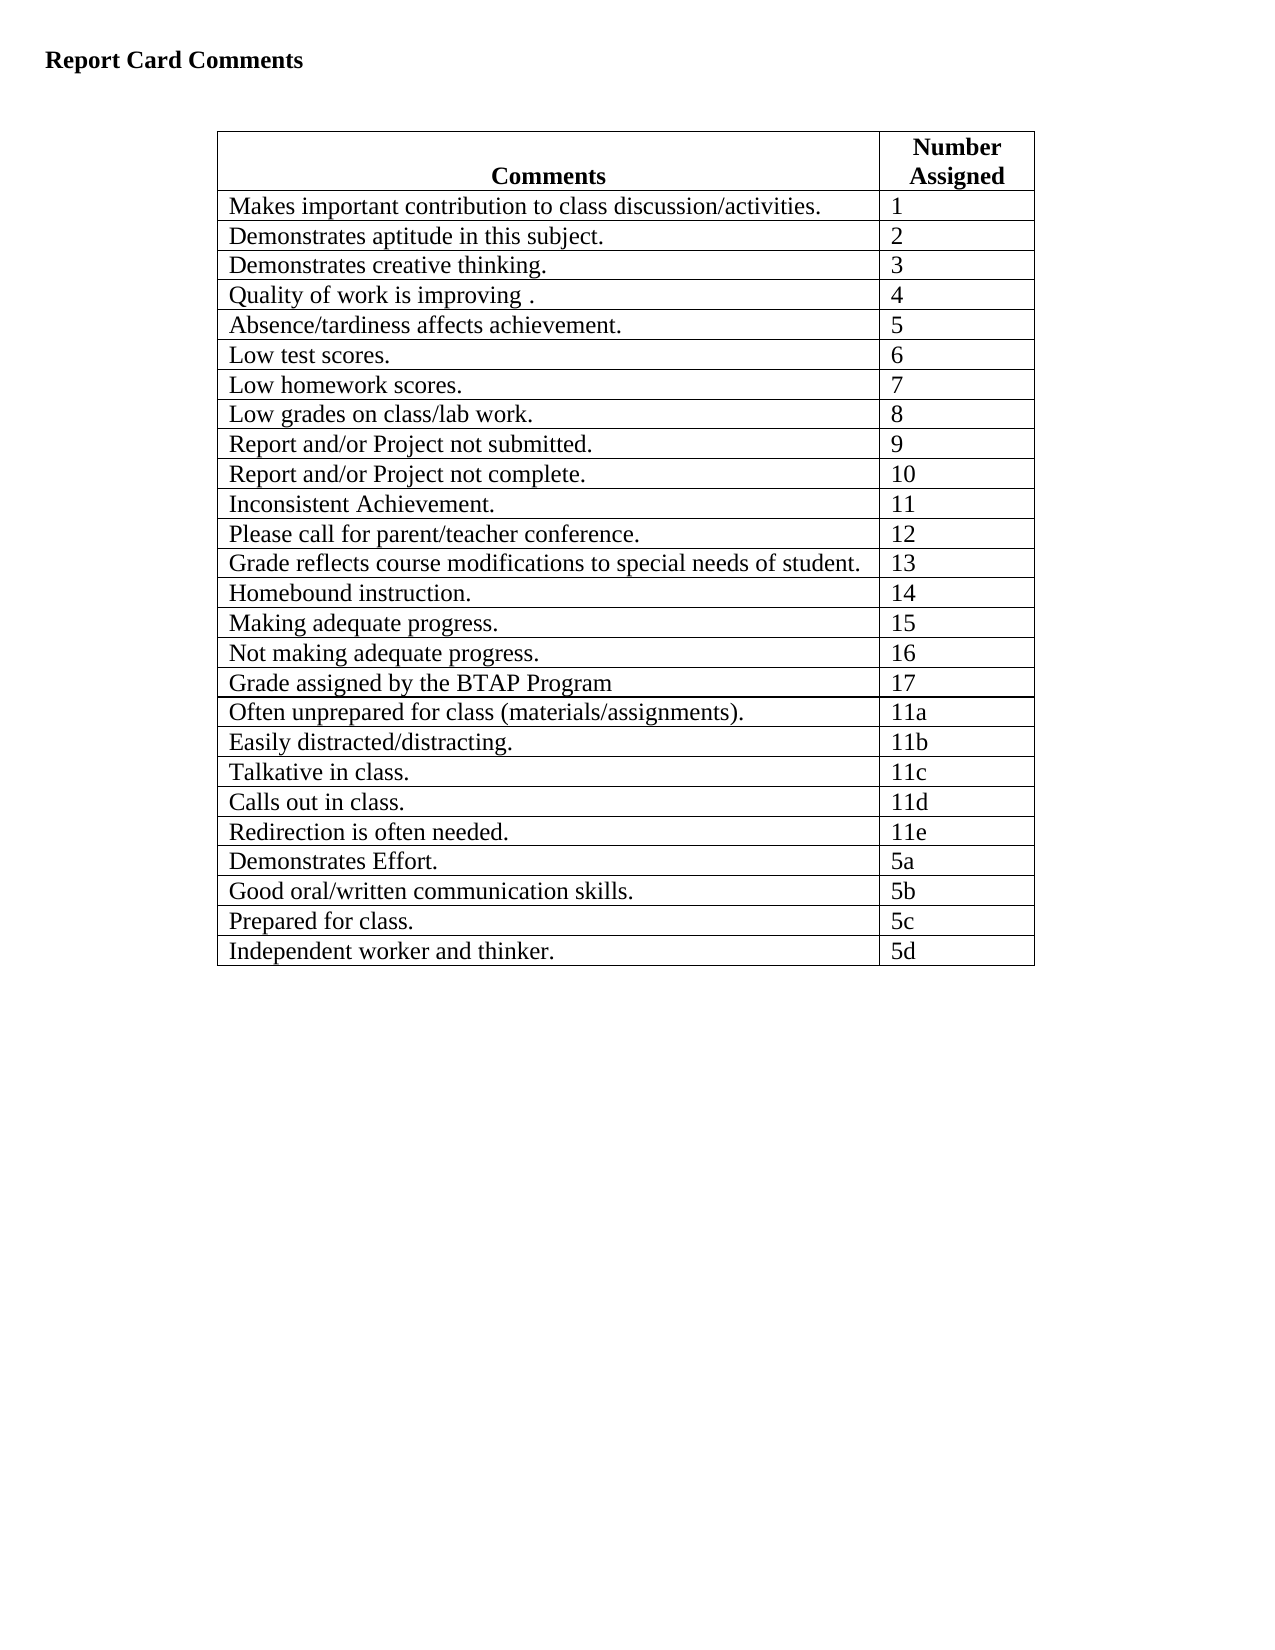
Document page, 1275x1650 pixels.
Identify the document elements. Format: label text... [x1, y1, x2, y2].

table_header Comments [218, 132, 879, 190]
table_cell Often unprepared for class (materials/assignments). [218, 698, 879, 726]
table_cell Grade assigned by the BTAP Program [218, 668, 879, 696]
table_cell 11c [880, 757, 1034, 786]
table_cell Makes important contribution to class discussion/activities. [218, 191, 879, 220]
table_header Number Assigned [880, 132, 1034, 190]
table_cell Demonstrates aptitude in this subject. [218, 221, 879, 249]
table_cell 11e [880, 817, 1034, 845]
table_cell Prepared for class. [218, 906, 879, 935]
table_cell Grade reflects course modifications to special needs of student. [218, 549, 879, 577]
table_cell 2 [880, 221, 1034, 249]
table_cell 5a [880, 846, 1034, 875]
table_cell 13 [880, 549, 1034, 577]
table_cell 9 [880, 429, 1034, 458]
table_cell Report and/or Project not submitted. [218, 429, 879, 458]
table_cell Easily distracted/distracting. [218, 727, 879, 756]
table_cell 12 [880, 519, 1034, 547]
table_cell Demonstrates creative thinking. [218, 251, 879, 279]
table_cell 6 [880, 340, 1034, 369]
table_cell Good oral/written communication skills. [218, 876, 879, 905]
table_cell 3 [880, 251, 1034, 279]
table_cell 14 [880, 578, 1034, 607]
table_cell 5 [880, 310, 1034, 339]
table_cell 17 [880, 668, 1034, 696]
table_cell 11 [880, 489, 1034, 518]
table_cell 15 [880, 608, 1034, 637]
table_cell Talkative in class. [218, 757, 879, 786]
table_cell Low homework scores. [218, 370, 879, 398]
table_cell 4 [880, 280, 1034, 309]
table_cell Demonstrates Effort. [218, 846, 879, 875]
text Report Card Comments [45, 45, 1230, 74]
table_cell 5c [880, 906, 1034, 935]
table_cell Independent worker and thinker. [218, 936, 879, 964]
table_cell 8 [880, 400, 1034, 428]
table_cell Homebound instruction. [218, 578, 879, 607]
table_cell 1 [880, 191, 1034, 220]
table_cell 5d [880, 936, 1034, 964]
table_cell Please call for parent/teacher conference. [218, 519, 879, 547]
table_cell 10 [880, 459, 1034, 488]
table_cell Not making adequate progress. [218, 638, 879, 667]
table_cell 5b [880, 876, 1034, 905]
table_cell Redirection is often needed. [218, 817, 879, 845]
table_cell Quality of work is improving . [218, 280, 879, 309]
table_cell Low test scores. [218, 340, 879, 369]
table_cell Inconsistent Achievement. [218, 489, 879, 518]
table_cell Calls out in class. [218, 787, 879, 816]
table_cell Making adequate progress. [218, 608, 879, 637]
table_cell 7 [880, 370, 1034, 398]
table_cell Report and/or Project not complete. [218, 459, 879, 488]
table_cell Absence/tardiness affects achievement. [218, 310, 879, 339]
table_cell 11d [880, 787, 1034, 816]
table_cell 16 [880, 638, 1034, 667]
table_cell 11a [880, 698, 1034, 726]
table_cell 11b [880, 727, 1034, 756]
table_cell Low grades on class/lab work. [218, 400, 879, 428]
